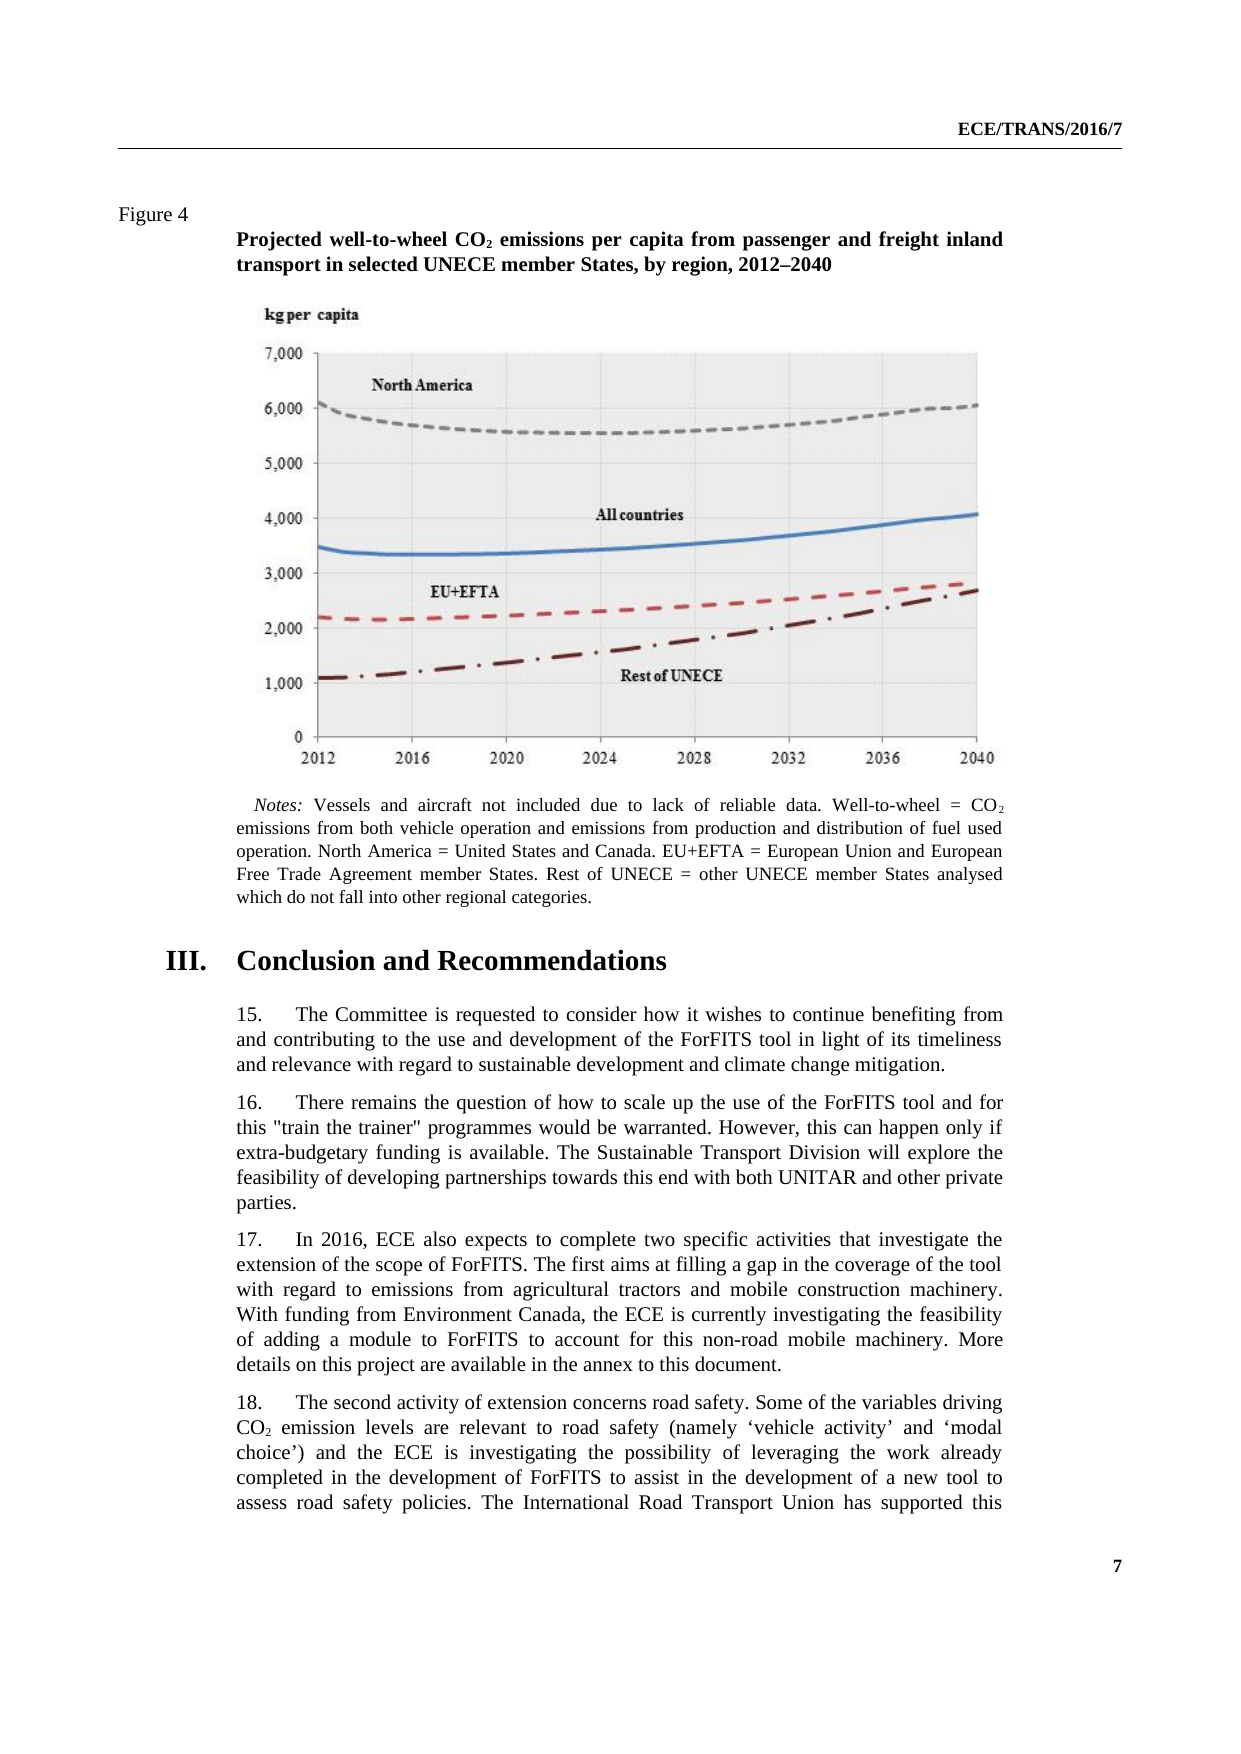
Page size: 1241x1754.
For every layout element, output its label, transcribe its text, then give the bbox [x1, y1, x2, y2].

text 17. In 2016, ECE also expects to complete two specific activities that investigate the extension of the scope of ForFITS. The first aims at filling a gap in the coverage of the tool with regard to emissions from agricultural tractors and mobile construction machinery. With funding from Environment Canada, the ECE is currently investigating the feasibility of adding a module to ForFITS to account for this non-road mobile machinery. More details on this project are available in the annex to this document. [236, 1226, 1004, 1376]
text Notes: Vessels and aircraft not included due to lack of reliable data. Well-to-wheel = CO2 emissions from both vehicle operation and emissions from production and distribution of fuel used operation. North America = United States and Canada. EU+EFTA = European Union and European Free Trade Agreement member States. Rest of UNECE = other UNECE member States analysed which do not fall into other regional categories. [236, 793, 1004, 908]
list 16. There remains the question of how to scale up the use of the ForFITS tool and for this "train the trainer" programmes would be warranted. However, this can happen only if extra-budgetary funding is available. The Sustainable Transport Division will explore the feasibility of developing partnerships towards this end with both UNITAR and other private parties. [236, 1089, 1004, 1214]
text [236, 1389, 1004, 1514]
picture [253, 288, 1004, 781]
text Projected well-to-wheel CO2 emissions per capita from passenger and freight inland transport in selected UNECE member States, by region, 2012–2040 [236, 226, 1004, 276]
list 15. The Committee is requested to consider how it wishes to continue benefiting from and contributing to the use and development of the ForFITS tool in light of its timeliness and relevance with regard to sustainable development and climate change mitigation. [236, 1001, 1004, 1076]
subtitle Figure 4 [118, 202, 1122, 226]
text III. Conclusion and Recommendations [118, 945, 1004, 976]
